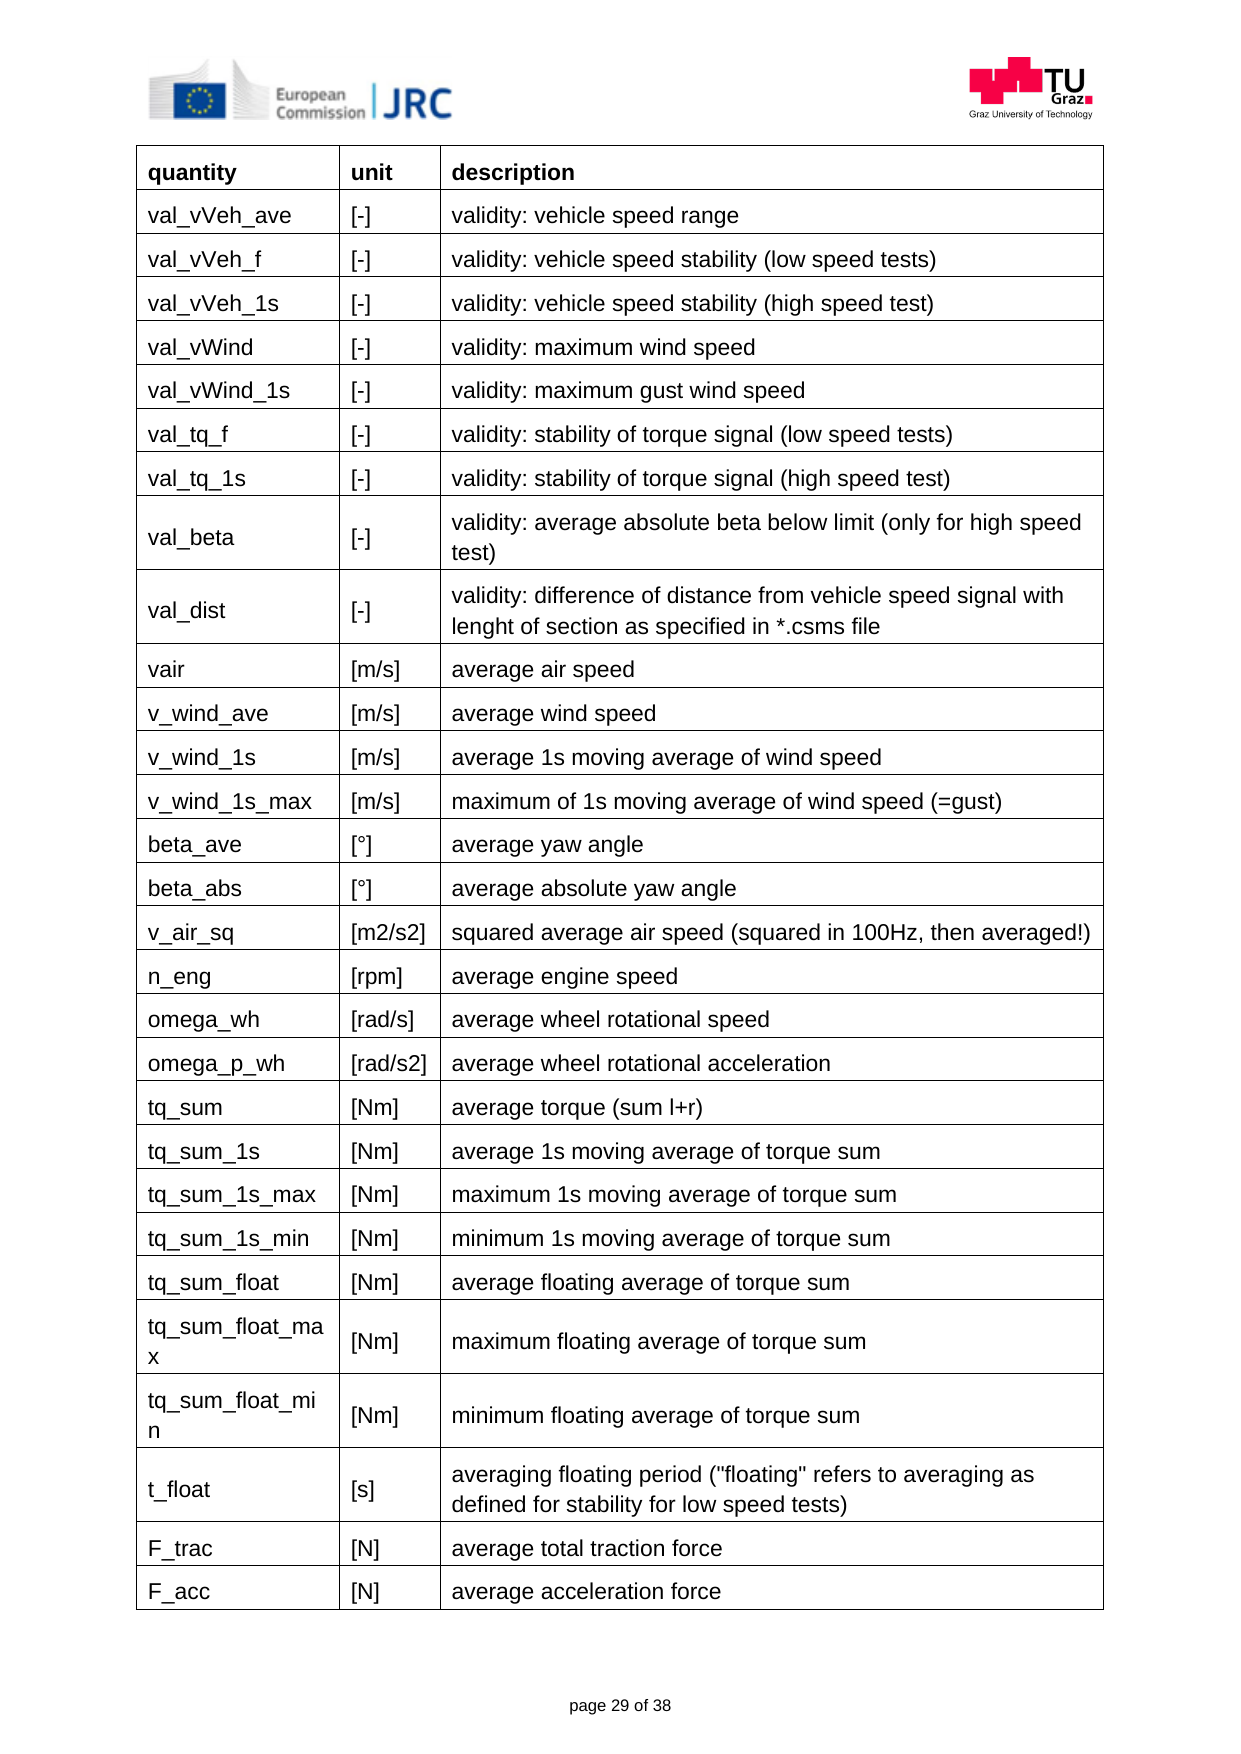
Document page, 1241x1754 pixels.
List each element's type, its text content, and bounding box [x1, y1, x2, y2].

table_cell maximum 1s moving average of torque sum [441, 1169, 1103, 1212]
table_cell validity: vehicle speed stability (high speed test) [441, 277, 1103, 320]
table_cell validity: stability of torque signal (low speed tests) [441, 409, 1103, 451]
table_cell maximum floating average of torque sum [441, 1300, 1103, 1373]
table_cell average absolute yaw angle [441, 863, 1103, 905]
table_cell average engine speed [441, 950, 1103, 993]
table_cell [-] [340, 496, 440, 569]
table_cell validity: vehicle speed stability (low speed tests) [441, 234, 1103, 276]
table_cell average 1s moving average of torque sum [441, 1125, 1103, 1168]
table_header quantity [137, 146, 339, 189]
table_cell val_vWind [137, 321, 339, 364]
table_cell [s] [340, 1448, 440, 1521]
table_cell val_vVeh_1s [137, 277, 339, 320]
table_cell validity: vehicle speed range [441, 190, 1103, 232]
table_cell [m2/s2] [340, 906, 440, 949]
table_cell [N] [340, 1566, 440, 1608]
table_cell tq_sum_1s_max [137, 1169, 339, 1212]
table_cell v_air_sq [137, 906, 339, 949]
picture [147, 56, 453, 120]
table_cell average total traction force [441, 1522, 1103, 1565]
table_cell average air speed [441, 644, 1103, 687]
table_cell [Nm] [340, 1374, 440, 1447]
table_cell average wind speed [441, 688, 1103, 730]
table_cell v_wind_1s_max [137, 775, 339, 818]
table_cell [rad/s2] [340, 1038, 440, 1080]
table_cell tq_sum_float_min [137, 1374, 339, 1447]
table_cell tq_sum [137, 1081, 339, 1124]
table_cell [m/s] [340, 731, 440, 774]
table_cell minimum 1s moving average of torque sum [441, 1213, 1103, 1255]
table_cell [-] [340, 409, 440, 451]
table_cell n_eng [137, 950, 339, 993]
table_cell [-] [340, 277, 440, 320]
table_cell F_trac [137, 1522, 339, 1565]
table_cell averaging floating period ("floating" refers to averaging as defined for stability for low speed tests) [441, 1448, 1103, 1521]
table_cell [-] [340, 321, 440, 364]
table_cell validity: stability of torque signal (high speed test) [441, 452, 1103, 495]
table_cell validity: average absolute beta below limit (only for high speed test) [441, 496, 1103, 569]
table_cell beta_abs [137, 863, 339, 905]
table_cell [m/s] [340, 644, 440, 687]
table_cell val_vVeh_f [137, 234, 339, 276]
table_cell F_acc [137, 1566, 339, 1608]
table_cell average acceleration force [441, 1566, 1103, 1608]
table_cell validity: maximum gust wind speed [441, 365, 1103, 407]
table_cell [Nm] [340, 1081, 440, 1124]
table_cell squared average air speed (squared in 100Hz, then averaged!) [441, 906, 1103, 949]
table_cell beta_ave [137, 819, 339, 862]
table_cell [m/s] [340, 775, 440, 818]
picture [969, 57, 1093, 120]
table_cell [-] [340, 570, 440, 643]
table_cell t_float [137, 1448, 339, 1521]
table_cell val_dist [137, 570, 339, 643]
table_cell maximum of 1s moving average of wind speed (=gust) [441, 775, 1103, 818]
table_cell omega_p_wh [137, 1038, 339, 1080]
table_header description [441, 146, 1103, 189]
table_cell val_tq_1s [137, 452, 339, 495]
table_header unit [340, 146, 440, 189]
table_cell val_tq_f [137, 409, 339, 451]
table_cell [N] [340, 1522, 440, 1565]
table_cell v_wind_1s [137, 731, 339, 774]
table_cell tq_sum_float [137, 1256, 339, 1299]
table_cell [Nm] [340, 1300, 440, 1373]
table_cell average yaw angle [441, 819, 1103, 862]
table_cell validity: maximum wind speed [441, 321, 1103, 364]
table_cell average floating average of torque sum [441, 1256, 1103, 1299]
table_cell [Nm] [340, 1213, 440, 1255]
table_cell [-] [340, 190, 440, 232]
table_cell [-] [340, 365, 440, 407]
table_cell v_wind_ave [137, 688, 339, 730]
table_cell [Nm] [340, 1169, 440, 1212]
table_cell [Nm] [340, 1125, 440, 1168]
table_cell average wheel rotational speed [441, 994, 1103, 1037]
table_cell minimum floating average of torque sum [441, 1374, 1103, 1447]
table_cell val_vWind_1s [137, 365, 339, 407]
table_cell [°] [340, 819, 440, 862]
table_cell vair [137, 644, 339, 687]
table_cell [rad/s] [340, 994, 440, 1037]
table_cell omega_wh [137, 994, 339, 1037]
table_cell [°] [340, 863, 440, 905]
table_cell val_beta [137, 496, 339, 569]
table_cell average wheel rotational acceleration [441, 1038, 1103, 1080]
table_cell [-] [340, 234, 440, 276]
table_cell tq_sum_1s_min [137, 1213, 339, 1255]
table_cell [rpm] [340, 950, 440, 993]
table_cell tq_sum_1s [137, 1125, 339, 1168]
table_cell [m/s] [340, 688, 440, 730]
table_cell tq_sum_float_max [137, 1300, 339, 1373]
table_cell [Nm] [340, 1256, 440, 1299]
table_cell average torque (sum l+r) [441, 1081, 1103, 1124]
table_cell val_vVeh_ave [137, 190, 339, 232]
table_cell [-] [340, 452, 440, 495]
table_cell validity: difference of distance from vehicle speed signal with lenght of section as specified in *.csms file [441, 570, 1103, 643]
table_cell average 1s moving average of wind speed [441, 731, 1103, 774]
